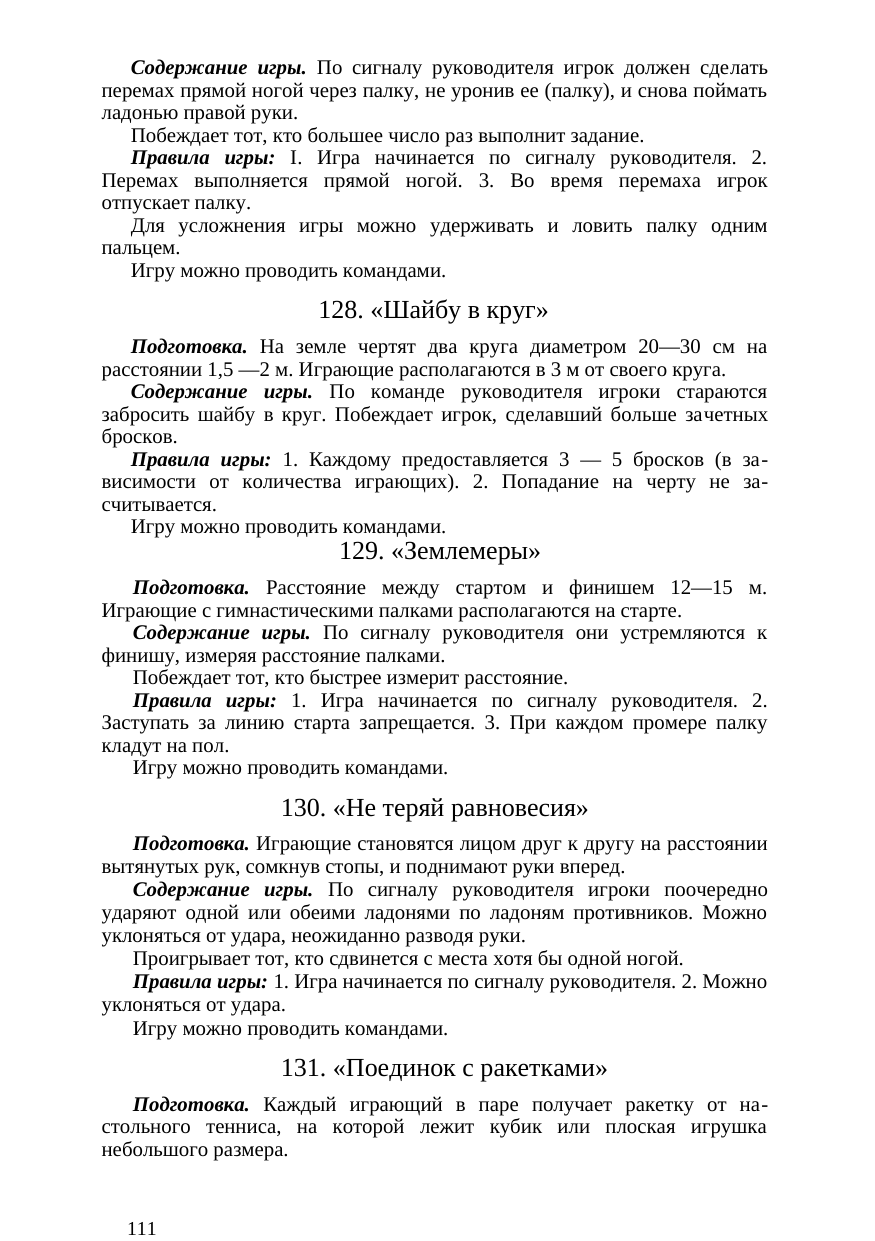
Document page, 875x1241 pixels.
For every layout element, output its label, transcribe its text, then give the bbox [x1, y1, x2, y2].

text Содержание игры. По сигналу руководителя игрок должен сделать перемах прямой ногой через палку, не уронив ее (палку), и снова поймать ладонью правой руки. [101, 57, 768, 124]
text Подготовка. Расстояние между стартом и финишем 12—15 м. Играющие с гимнастическими палками располагаются на старте. [101, 577, 768, 622]
text 129. «Землемеры» [339, 538, 770, 564]
text Содержание игры. По сигналу руководителя игроки поочередно ударяют одной или обеими ладонями по ладоням противников. Можно уклоняться от удара, неожиданно разводя руки. [101, 878, 768, 947]
text Правила игры: 1. Каждому предоставляется 3 — 5 бросков (в зависимости от количества играющих). 2. Попадание на черту не засчитывается. [101, 448, 768, 516]
text Содержание игры. По сигналу руководителя они устремляются к финишу, измеряя расстояние палками. [101, 622, 768, 667]
text 128. «Шайбу в круг» [318, 298, 770, 324]
text Правила игры: 1. Игра начинается по сигналу руководителя. 2. Можно уклоняться от удара. [101, 971, 768, 1017]
text 130. «Не теряй равновесия» [281, 795, 770, 821]
text Подготовка. Каждый играющий в паре получает ракетку от настольного тенниса, на которой лежит кубик или плоская игрушка небольшого размера. [101, 1093, 768, 1161]
text Побеждает тот, кто большее число раз выполнит задание. [101, 124, 770, 147]
list «Поединок с ракетками» [281, 1056, 770, 1082]
text Игру можно проводить командами. [101, 259, 770, 282]
text Подготовка. На земле чертят два круга диаметром 20—30 см на расстоянии 1,5 —2 м. Играющие располагаются в 3 м от своего круга. [101, 336, 768, 381]
text Правила игры: I. Игра начинается по сигналу руководителя. 2. Перемах выполняется прямой ногой. 3. Во время перемаха игрок отпускает палку. [101, 147, 768, 214]
text Содержание игры. По команде руководителя игроки стараются забросить шайбу в круг. Побеждает игрок, сделавший больше зачетных бросков. [101, 381, 768, 448]
text Игру можно проводить командами. [101, 516, 770, 538]
text Игру можно проводить командами. [101, 757, 770, 779]
text Для усложнения игры можно удерживать и ловить палку одним пальцем. [101, 214, 768, 259]
text Побеждает тот, кто быстрее измерит расстояние. [101, 667, 770, 689]
text Подготовка. Играющие становятся лицом друг к другу на расстоянии вытянутых рук, сомкнув стопы, и поднимают руки вперед. [101, 832, 768, 878]
text Проигрывает тот, кто сдвинется с места хотя бы одной ногой. [101, 947, 768, 971]
text Правила игры: 1. Игра начинается по сигналу руководителя. 2. Заступать за линию старта запрещается. 3. При каждом промере палку кладут на пол. [101, 689, 768, 757]
text Игру можно проводить командами. [101, 1017, 770, 1039]
